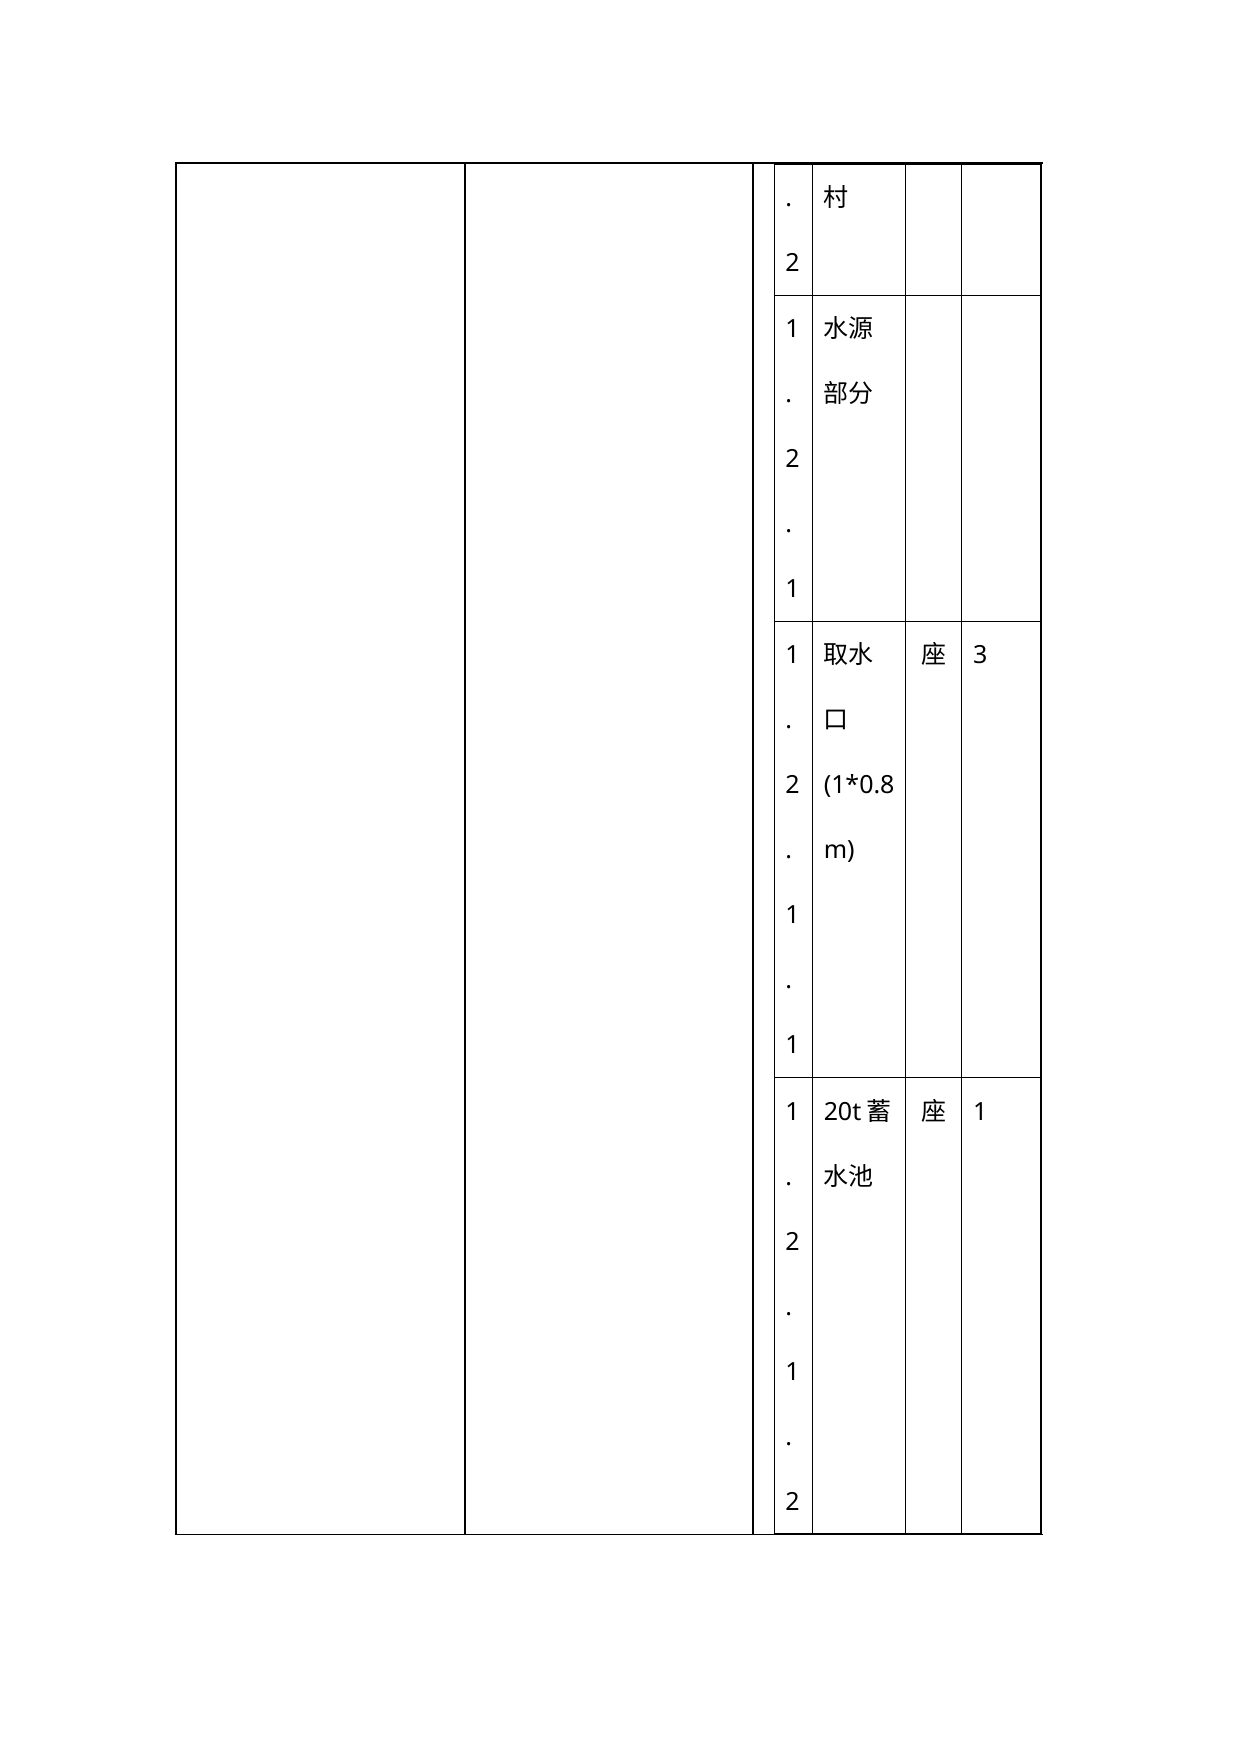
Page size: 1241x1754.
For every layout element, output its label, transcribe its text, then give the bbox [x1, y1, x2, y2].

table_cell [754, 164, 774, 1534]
table_cell [466, 164, 752, 1534]
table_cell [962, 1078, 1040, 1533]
table_cell 1 [177, 164, 464, 1534]
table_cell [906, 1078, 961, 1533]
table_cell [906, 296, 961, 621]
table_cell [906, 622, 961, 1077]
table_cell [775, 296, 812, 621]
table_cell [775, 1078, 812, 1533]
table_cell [813, 1078, 905, 1533]
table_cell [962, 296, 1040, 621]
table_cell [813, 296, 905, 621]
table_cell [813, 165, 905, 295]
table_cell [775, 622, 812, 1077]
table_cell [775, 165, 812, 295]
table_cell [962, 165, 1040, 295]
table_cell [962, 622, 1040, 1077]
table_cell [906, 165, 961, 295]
